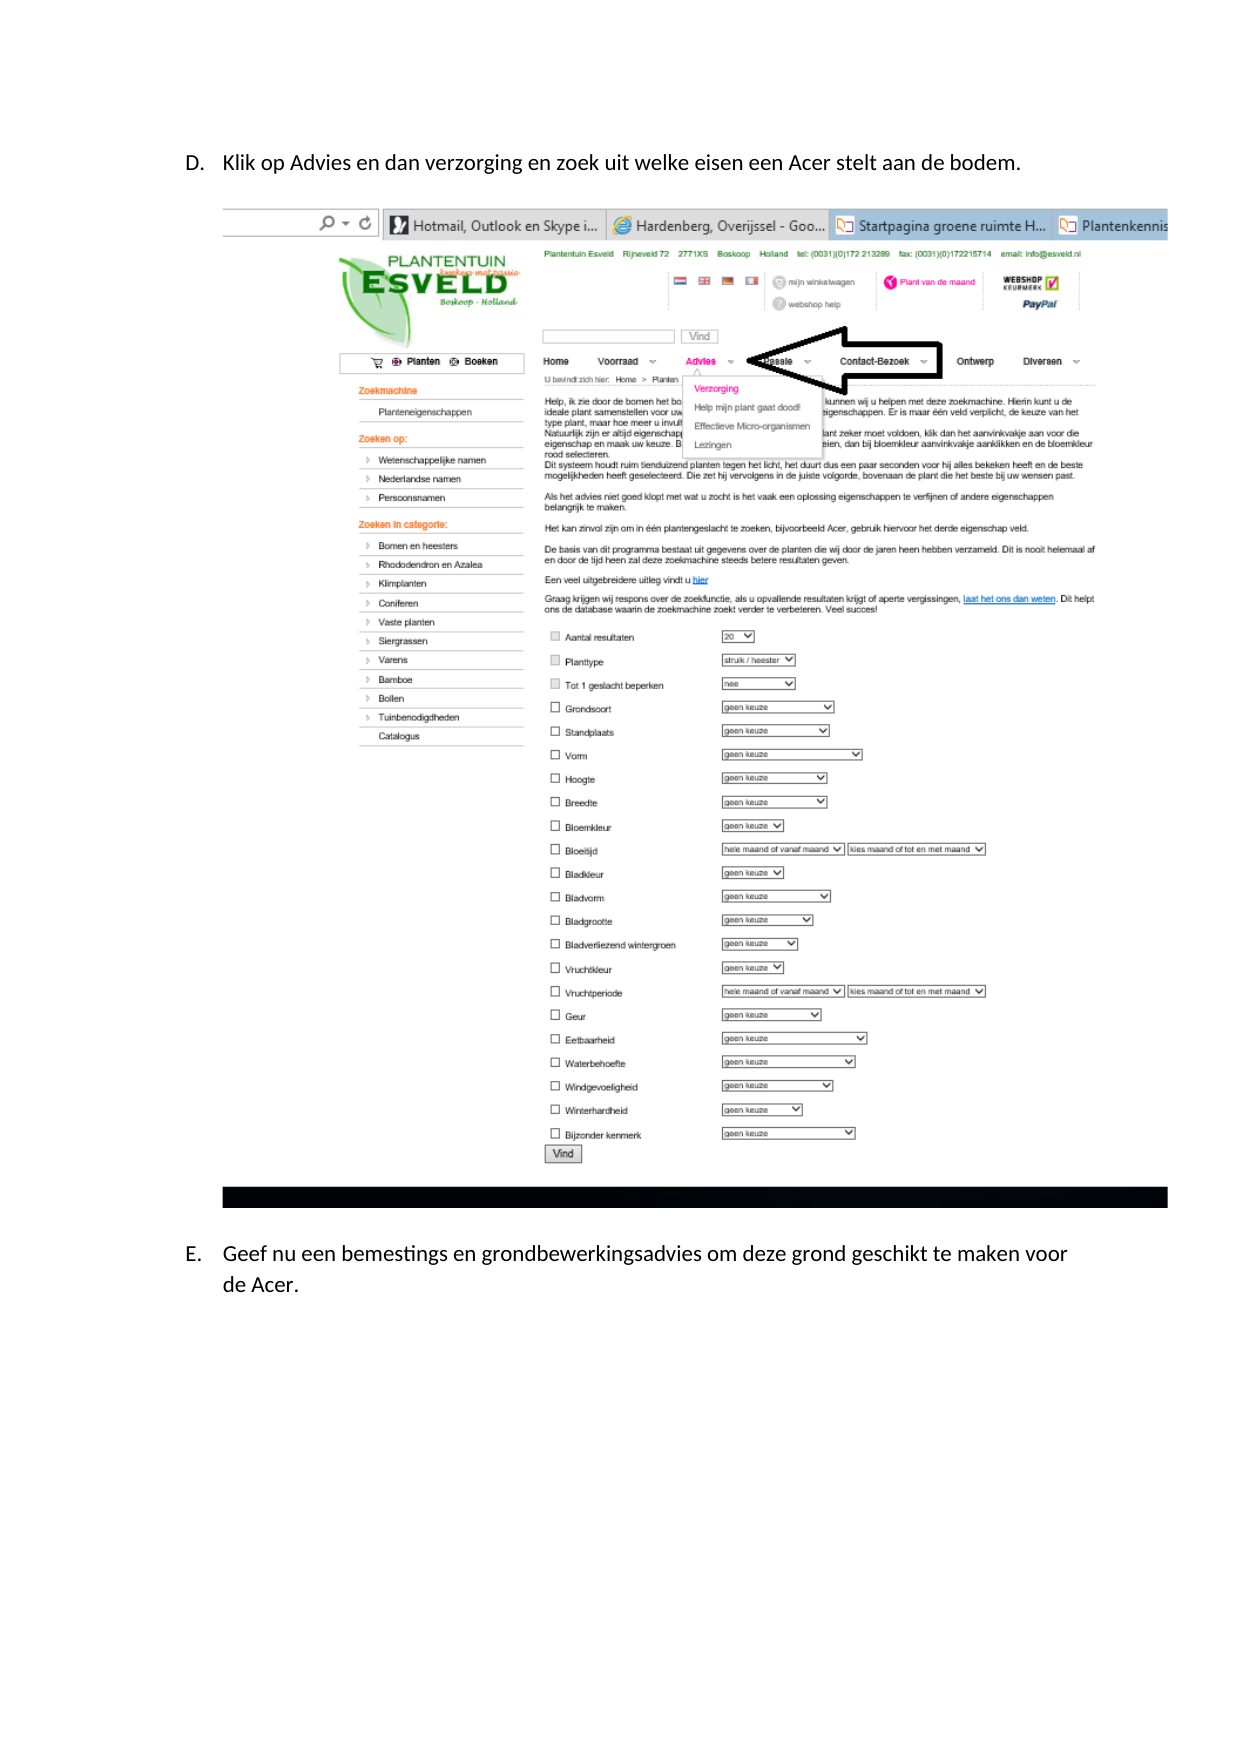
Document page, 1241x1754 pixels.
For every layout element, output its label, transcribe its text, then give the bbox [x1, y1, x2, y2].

list Geef nu een bemestings en grondbewerkingsadvies om deze grond geschikt te maken voor de Acer. [185, 1239, 1093, 1298]
picture [222, 177, 1168, 1208]
list Klik op Advies en dan verzorging en zoek uit welke eisen een Acer stelt aan de bodem. [185, 148, 1093, 176]
